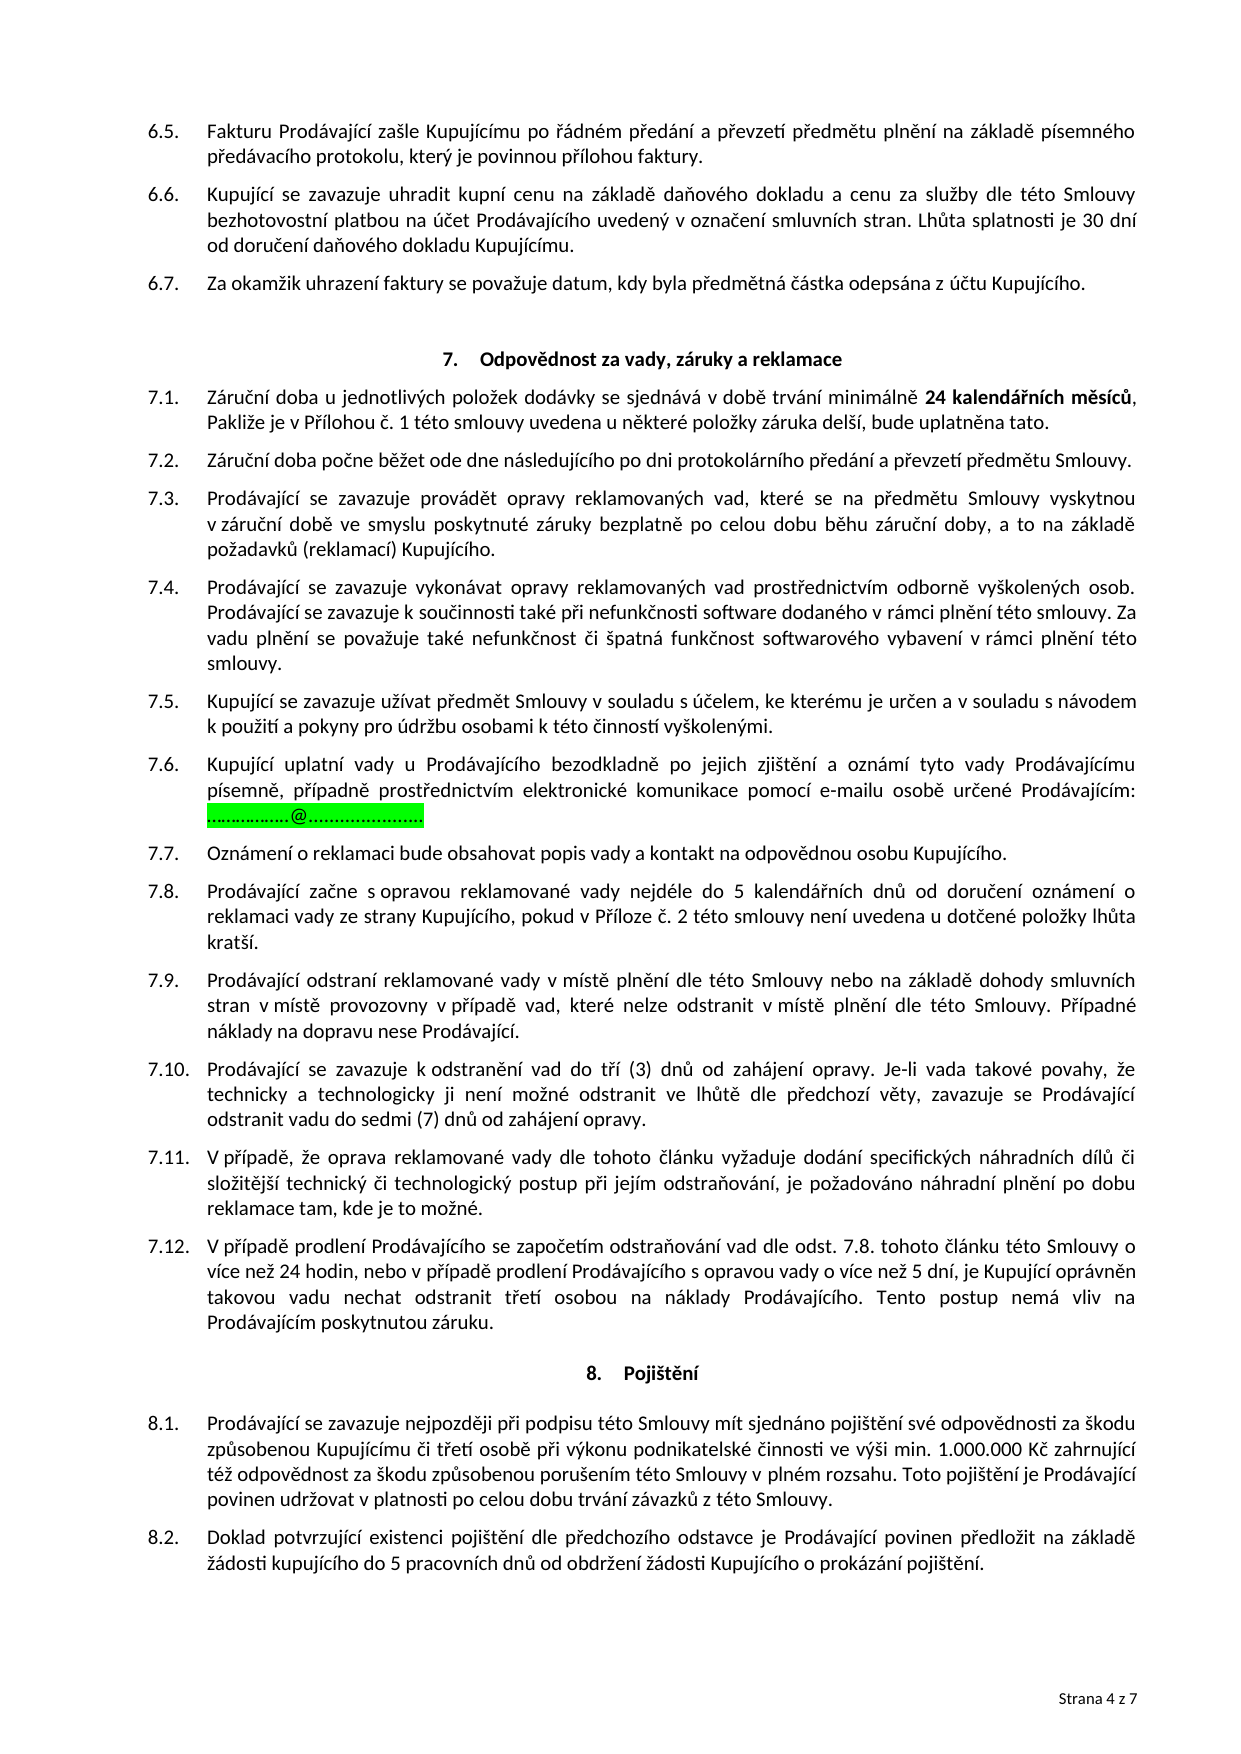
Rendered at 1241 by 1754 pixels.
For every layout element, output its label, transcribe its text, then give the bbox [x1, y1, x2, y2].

list Prodávající se zavazuje nejpozději při podpisu této Smlouvy mít sjednáno pojištění své odpovědnosti za škodu způsobenou Kupujícímu či třetí osobě při výkonu podnikatelské činnosti ve výši min. 1.000.000 Kč zahrnující též odpovědnost za škodu způsobenou porušením této Smlouvy v plném rozsahu. Toto pojištění je Prodávající povinen udržovat v platnosti po celou dobu trvání závazků z této Smlouvy. [148, 1410, 1137, 1512]
list Kupující uplatní vady u Prodávajícího bezodkladně po jejich zjištění a oznámí tyto vady Prodávajícímu písemně, případně prostřednictvím elektronické komunikace pomocí e-mailu osobě určené Prodávajícím: ……………..@...................... [148, 752, 1137, 828]
list Kupující se zavazuje užívat předmět Smlouvy v souladu s účelem, ke kterému je určen a v souladu s návodem k použití a pokyny pro údržbu osobami k této činností vyškolenými. [148, 688, 1137, 739]
list V případě prodlení Prodávajícího se započetím odstraňování vad dle odst. 7.8. tohoto článku této Smlouvy o více než 24 hodin, nebo v případě prodlení Prodávajícího s opravou vady o více než 5 dní, je Kupující oprávněn takovou vadu nechat odstranit třetí osobou na náklady Prodávajícího. Tento postup nemá vliv na Prodávajícím poskytnutou záruku. [148, 1233, 1137, 1335]
list Oznámení o reklamaci bude obsahovat popis vady a kontakt na odpovědnou osobu Kupujícího. [148, 840, 1137, 866]
list Za okamžik uhrazení faktury se považuje datum, kdy byla předmětná částka odepsána z účtu Kupujícího. [148, 270, 1137, 296]
list Kupující se zavazuje uhradit kupní cenu na základě daňového dokladu a cenu za služby dle této Smlouvy bezhotovostní platbou na účet Prodávajícího uvedený v označení smluvních stran. Lhůta splatnosti je 30 dní od doručení daňového dokladu Kupujícímu. [148, 182, 1137, 258]
list Prodávající odstraní reklamované vady v místě plnění dle této Smlouvy nebo na základě dohody smluvních stran v místě provozovny v případě vad, které nelze odstranit v místě plnění dle této Smlouvy. Případné náklady na dopravu nese Prodávající. [148, 967, 1137, 1043]
list Prodávající se zavazuje provádět opravy reklamovaných vad, které se na předmětu Smlouvy vyskytnou v záruční době ve smyslu poskytnuté záruky bezplatně po celou dobu běhu záruční doby, a to na základě požadavků (reklamací) Kupujícího. [148, 485, 1137, 562]
list Pojištění [148, 1360, 1137, 1385]
list Odpovědnost za vady, záruky a reklamace [148, 346, 1137, 372]
list Záruční doba počne běžet ode dne následujícího po dni protokolárního předání a převzetí předmětu Smlouvy. [148, 447, 1137, 473]
list Prodávající se zavazuje vykonávat opravy reklamovaných vad prostřednictvím odborně vyškolených osob. Prodávající se zavazuje k součinnosti také při nefunkčnosti software dodaného v rámci plnění této smlouvy. Za vadu plnění se považuje také nefunkčnost či špatná funkčnost softwarového vybavení v rámci plnění této smlouvy. [148, 574, 1137, 676]
list Záruční doba u jednotlivých položek dodávky se sjednává v době trvání minimálně 24 kalendářních měsíců, Pakliže je v Přílohou č. 1 této smlouvy uvedena u některé položky záruka delší, bude uplatněna tato. [148, 384, 1137, 435]
list V případě, že oprava reklamované vady dle tohoto článku vyžaduje dodání specifických náhradních dílů či složitější technický či technologický postup při jejím odstraňování, je požadováno náhradní plnění po dobu reklamace tam, kde je to možné. [148, 1144, 1137, 1221]
list Prodávající se zavazuje k odstranění vad do tří (3) dnů od zahájení opravy. Je-li vada takové povahy, že technicky a technologicky ji není možné odstranit ve lhůtě dle předchozí věty, zavazuje se Prodávající odstranit vadu do sedmi (7) dnů od zahájení opravy. [148, 1056, 1137, 1132]
list Doklad potvrzující existenci pojištění dle předchozího odstavce je Prodávající povinen předložit na základě žádosti kupujícího do 5 pracovních dnů od obdržení žádosti Kupujícího o prokázání pojištění. [148, 1524, 1137, 1575]
list Prodávající začne s opravou reklamované vady nejdéle do 5 kalendářních dnů od doručení oznámení o reklamaci vady ze strany Kupujícího, pokud v Příloze č. 2 této smlouvy není uvedena u dotčené položky lhůta kratší. [148, 878, 1137, 954]
list Fakturu Prodávající zašle Kupujícímu po řádném předání a převzetí předmětu plnění na základě písemného předávacího protokolu, který je povinnou přílohou faktury. [148, 118, 1137, 169]
